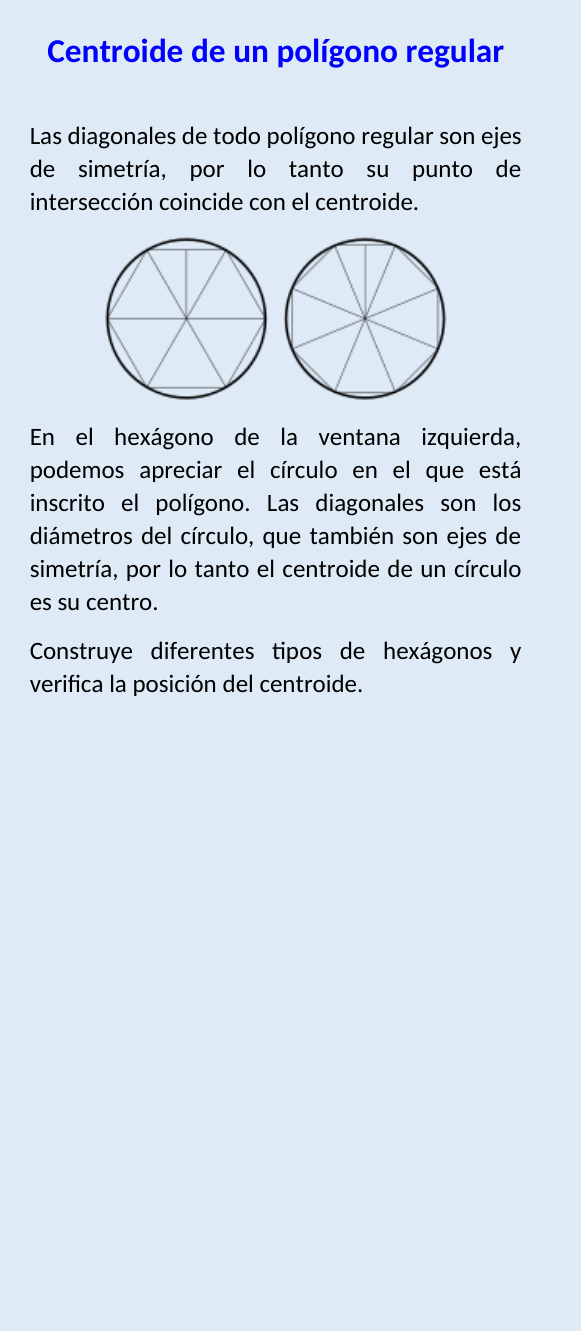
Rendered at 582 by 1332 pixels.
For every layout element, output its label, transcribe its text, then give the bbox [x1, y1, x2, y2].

text Construye diferentes tipos de hexágonos y verifica la posición del centroide. [29, 636, 522, 699]
text Las diagonales de todo polígono regular son ejes de simetría, por lo tanto su punto de intersección coincide con el centroide. [29, 120, 522, 216]
picture [104, 235, 448, 403]
text En el hexágono de la ventana izquierda, podemos apreciar el círculo en el que está inscrito el polígono. Las diagonales son los diámetros del círculo, que también son ejes de simetría, por lo tanto el centroide de un círculo es su centro. [29, 421, 522, 616]
text Centroide de un polígono regular [29, 29, 522, 70]
